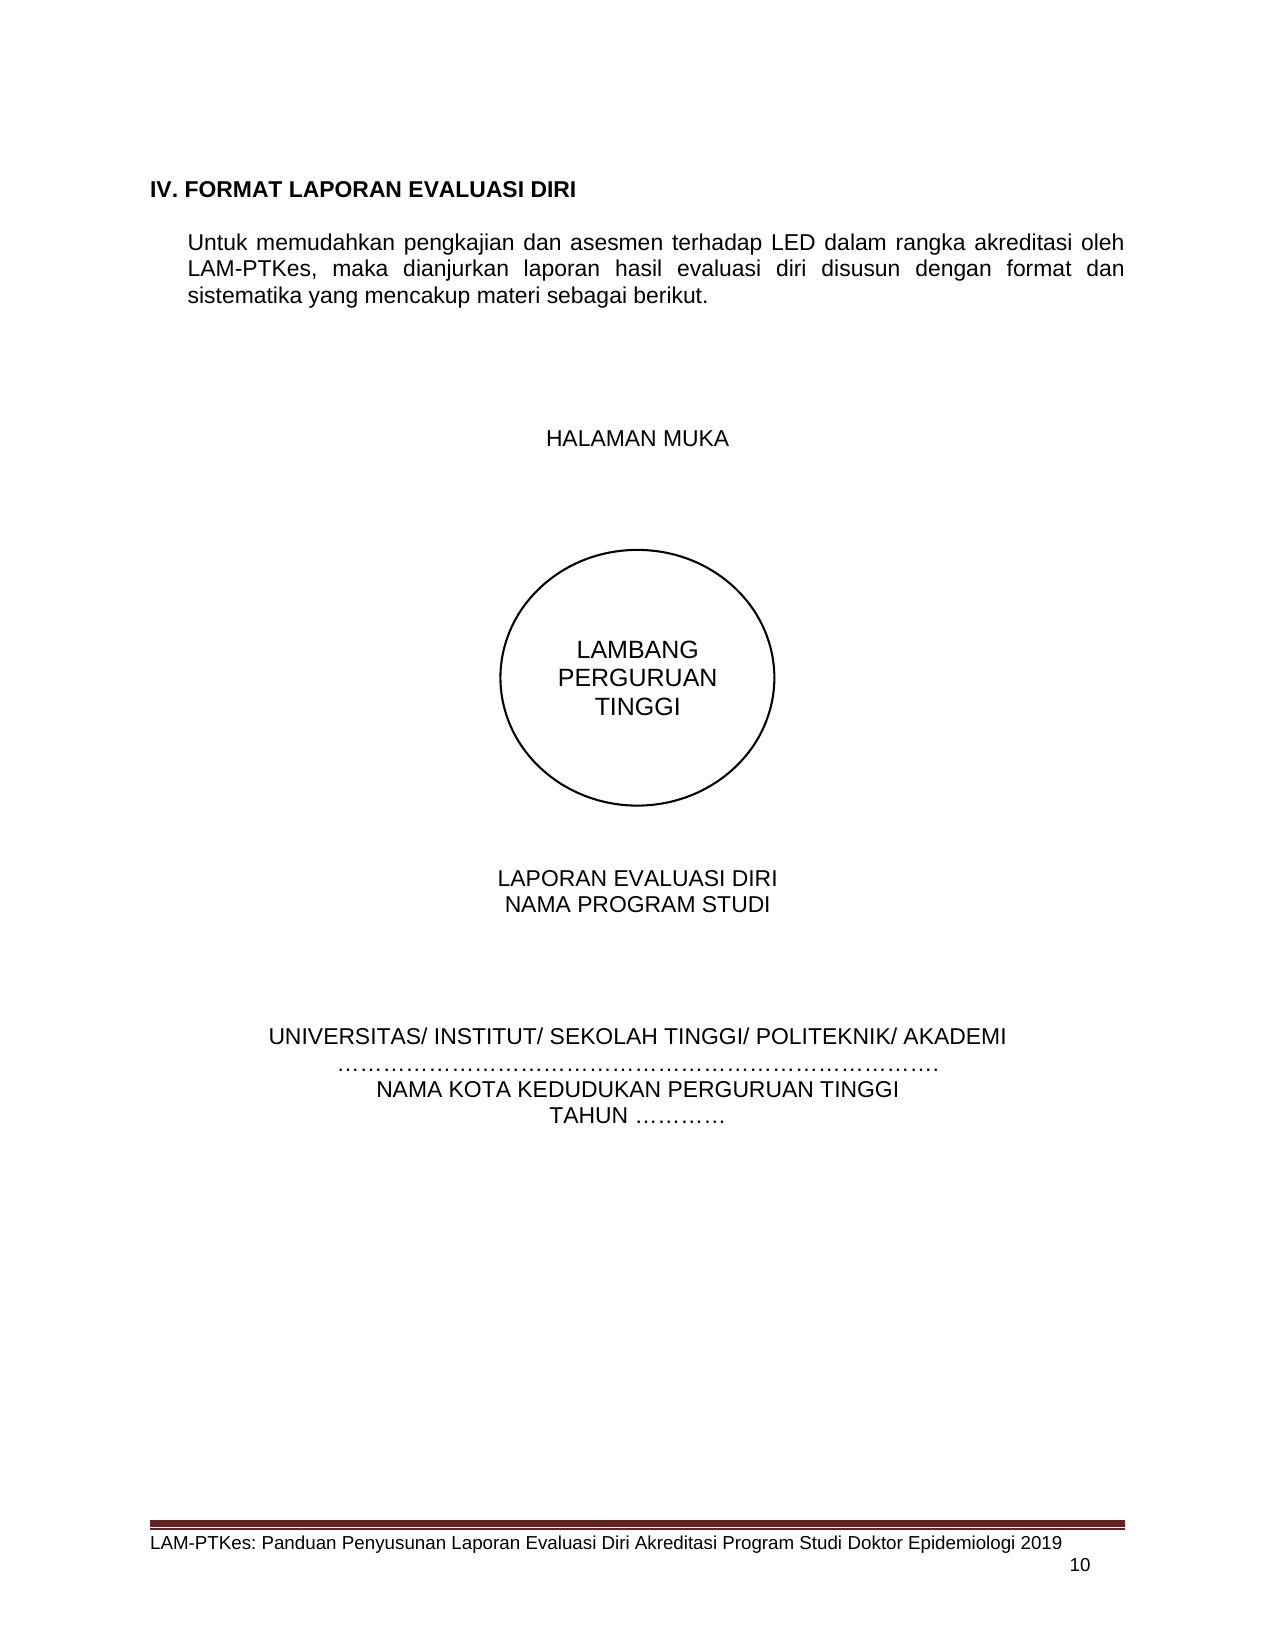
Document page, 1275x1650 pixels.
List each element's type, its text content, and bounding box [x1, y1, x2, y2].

subtitle IV. FORMAT LAPORAN EVALUASI DIRI [150, 176, 1125, 203]
text ……………………………………………………………………. [150, 1049, 1125, 1076]
text NAMA KOTA KEDUDUKAN PERGURUAN TINGGI [150, 1076, 1125, 1102]
text NAMA PROGRAM STUDI [150, 891, 1125, 918]
text TAHUN ………… [150, 1102, 1125, 1129]
text Untuk memudahkan pengkajian dan asesmen terhadap LED dalam rangka akreditasi oleh LAM-PTKes, maka dianjurkan laporan hasil evaluasi diri disusun dengan format dan sistematika yang mencakup materi sebagai berikut. [187, 229, 1125, 308]
text HALAMAN MUKA [150, 425, 1125, 451]
text LAPORAN EVALUASI DIRI [150, 865, 1125, 891]
text UNIVERSITAS/ INSTITUT/ SEKOLAH TINGGI/ POLITEKNIK/ AKADEMI [150, 1023, 1125, 1049]
